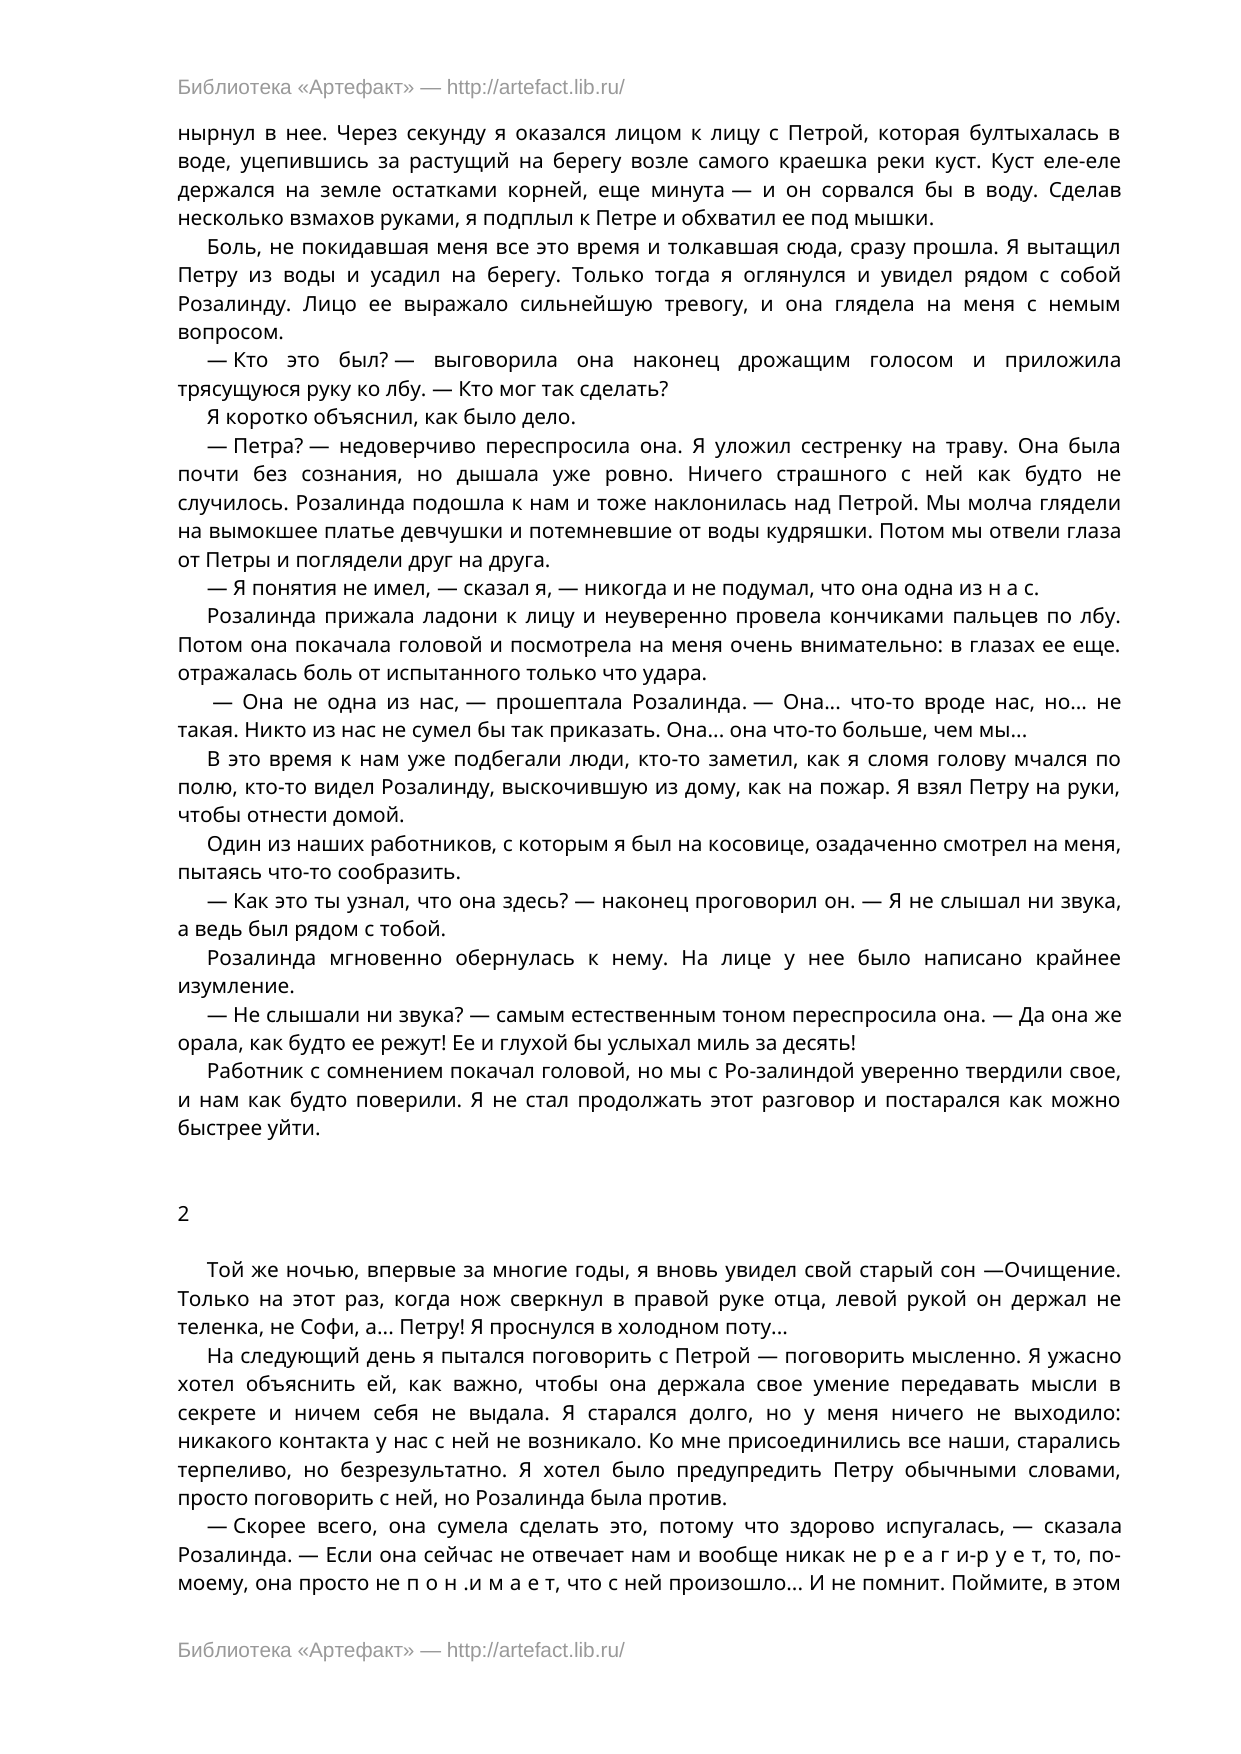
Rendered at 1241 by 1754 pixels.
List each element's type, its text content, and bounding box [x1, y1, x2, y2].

text Работник с сомнением покачал головой, но мы с Ро-залиндой уверенно твердили свое, и нам как будто поверили. Я не стал продолжать этот разговор и постарался как можно быстрее уйти. [177, 1057, 1122, 1142]
text Боль, не покидавшая меня все это время и толкавшая сюда, сразу прошла. Я вытащил Петру из воды и усадил на берегу. Только тогда я оглянулся и увидел рядом с собой Розалинду. Лицо ее выражало сильнейшую тревогу, и она глядела на меня с немым вопросом. [177, 232, 1122, 346]
text В это время к нам уже подбегали люди, кто-то заметил, как я сломя голову мчался по полю, кто-то видел Розалинду, выскочившую из дому, как на пожар. Я взял Петру на руки, чтобы отнести домой. [177, 744, 1122, 829]
subtitle 2 [177, 1199, 1122, 1227]
text Я коротко объяснил, как было дело. [177, 402, 1122, 431]
text Один из наших работников, с которым я был на косовице, озадаченно смотрел на меня, пытаясь что-то сообразить. [177, 829, 1122, 886]
text — Кто это был? — выговорила она наконец дрожащим голосом и приложила трясущуюся руку ко лбу. — Кто мог так сделать? [177, 346, 1122, 402]
text — Петра? — недоверчиво переспросила она. Я уложил сестренку на траву. Она была почти без сознания, но дышала уже ровно. Ничего страшного с ней как будто не случилось. Розалинда подошла к нам и тоже наклонилась над Петрой. Мы молча глядели на вымокшее платье девчушки и потемневшие от воды кудряшки. Потом мы отвели глаза от Петры и поглядели друг на друга. [177, 431, 1122, 573]
text — Не слышали ни звука? — самым естественным тоном переспросила она. — Да она же орала, как будто ее режут! Ее и глухой бы услыхал миль за десять! [177, 1000, 1122, 1057]
text — Она не одна из нас, — прошептала Розалинда. — Она... что-то вроде нас, но... не такая. Никто из нас не сумел бы так приказать. Она... она что-то больше, чем мы... [177, 687, 1122, 744]
text — Я понятия не имел, — сказал я, — никогда и не подумал, что она одна из н а с. [177, 573, 1122, 602]
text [177, 1512, 1122, 1597]
text На следующий день я пытался поговорить с Петрой — поговорить мысленно. Я ужасно хотел объяснить ей, как важно, чтобы она держала свое умение передавать мысли в секрете и ничем себя не выдала. Я старался долго, но у меня ничего не выходило: никакого контакта у нас с ней не возникало. Ко мне присоединились все наши, старались терпеливо, но безрезультатно. Я хотел было предупредить Петру обычными словами, просто поговорить с ней, но Розалинда была против. [177, 1341, 1122, 1512]
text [177, 118, 1122, 232]
text Розалинда мгновенно обернулась к нему. На лице у нее было написано крайнее изумление. [177, 943, 1122, 1000]
text Розалинда прижала ладони к лицу и неуверенно провела кончиками пальцев по лбу. Потом она покачала головой и посмотрела на меня очень внимательно: в глазах ее еще. отражалась боль от испытанного только что удара. [177, 602, 1122, 687]
text — Как это ты узнал, что она здесь? — наконец проговорил он. — Я не слышал ни звука, а ведь был рядом с тобой. [177, 886, 1122, 943]
text Той же ночью, впервые за многие годы, я вновь увидел свой старый сон —Очищение. Только на этот раз, когда нож сверкнул в правой руке отца, левой рукой он держал не теленка, не Софи, а... Петру! Я проснулся в холодном поту... [177, 1256, 1122, 1341]
